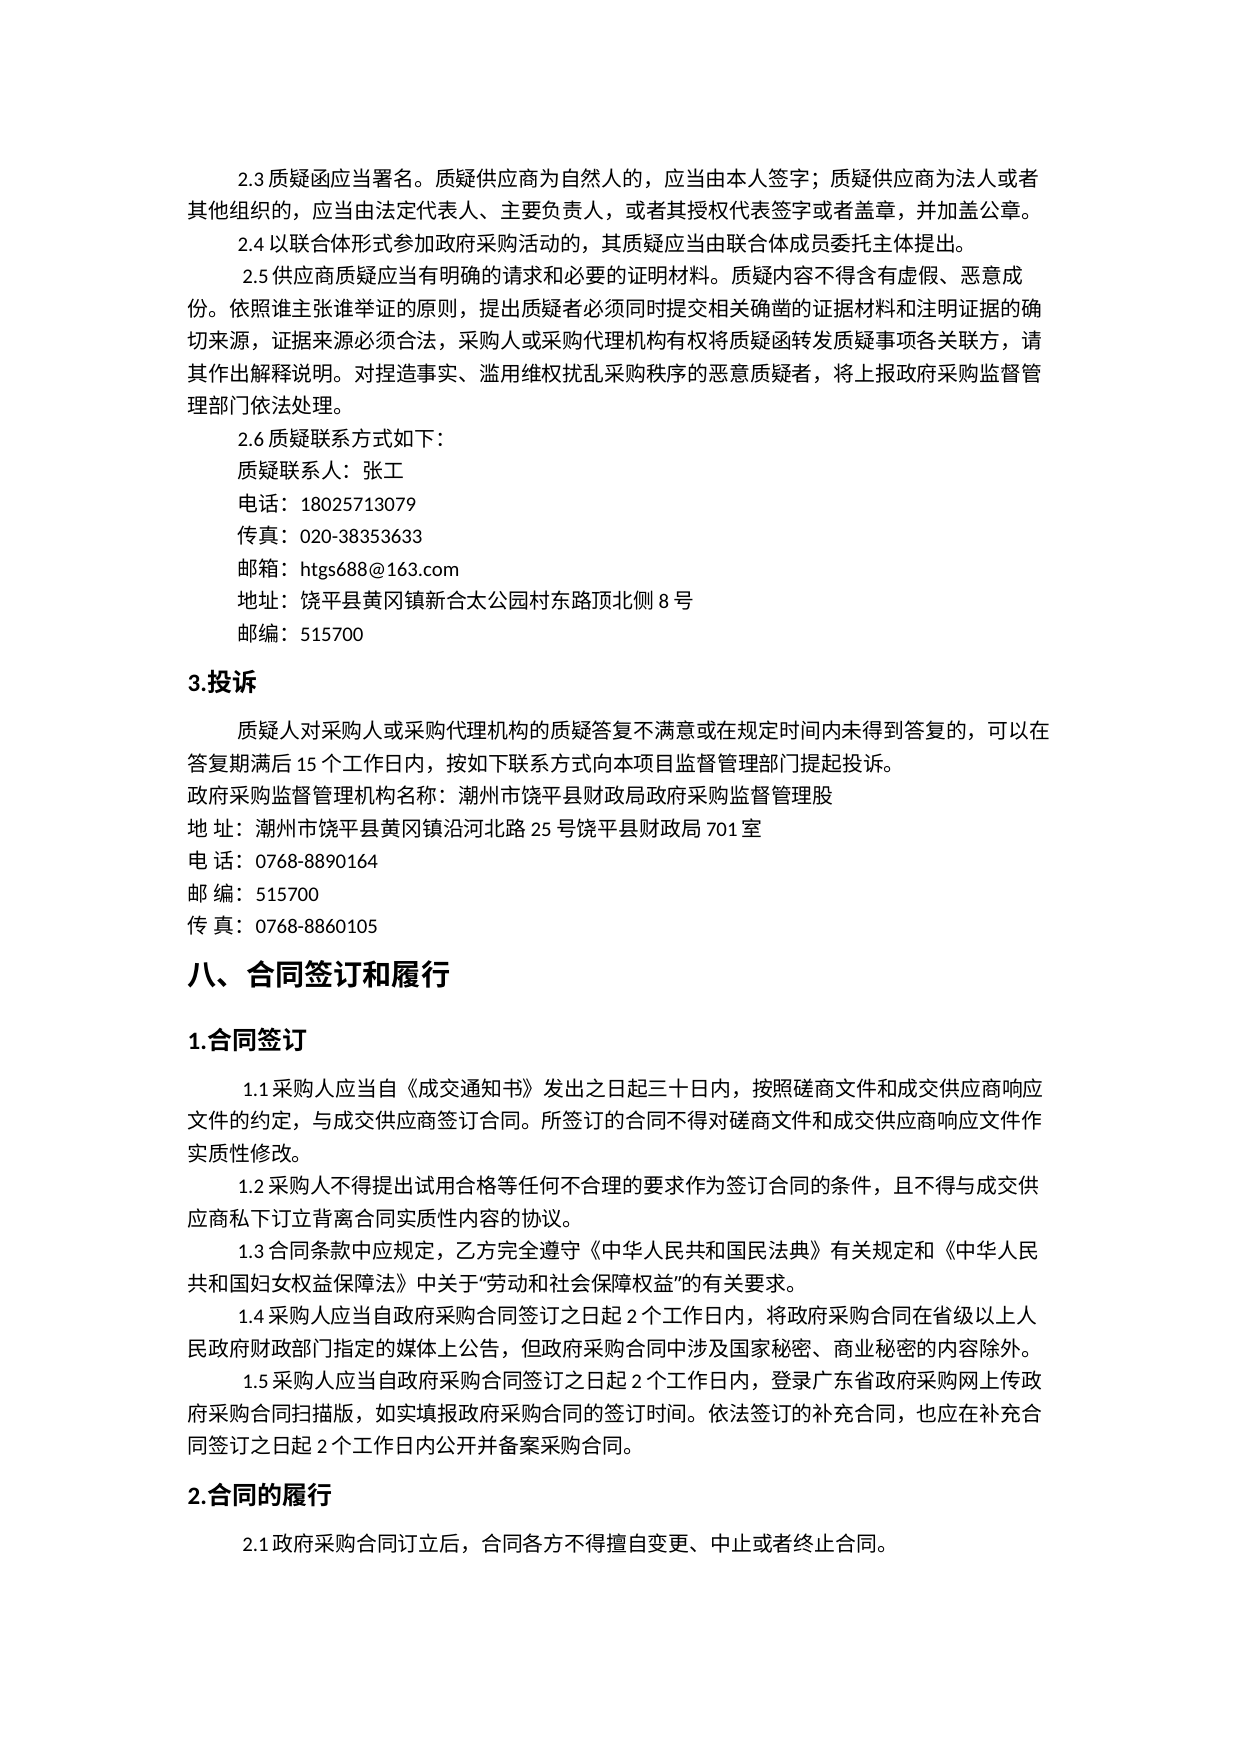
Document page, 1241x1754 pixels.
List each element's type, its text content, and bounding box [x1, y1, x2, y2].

text 2.6质疑联系方式如下： [187, 422, 1053, 454]
text 邮 编：515700 [187, 877, 1053, 909]
text 质疑人对采购人或采购代理机构的质疑答复不满意或在规定时间内未得到答复的，可以在答复期满后15个工作日内，按如下联系方式向本项目监督管理部门提起投诉。 [187, 714, 1053, 779]
text 传真：020-38353633 [187, 519, 1053, 552]
text 电 话：0768-8890164 [187, 844, 1053, 877]
text 2.合同的履行 [187, 1462, 1053, 1527]
text 1.4采购人应当自政府采购合同签订之日起2个工作日内，将政府采购合同在省级以上人民政府财政部门指定的媒体上公告，但政府采购合同中涉及国家秘密、商业秘密的内容除外。 [187, 1299, 1053, 1364]
text 1.2采购人不得提出试用合格等任何不合理的要求作为签订合同的条件，且不得与成交供应商私下订立背离合同实质性内容的协议。 [187, 1169, 1053, 1234]
text 电话：18025713079 [187, 487, 1053, 519]
text 2.3质疑函应当署名。质疑供应商为自然人的，应当由本人签字；质疑供应商为法人或者其他组织的，应当由法定代表人、主要负责人，或者其授权代表签字或者盖章，并加盖公章。 [187, 162, 1053, 227]
text 2.1政府采购合同订立后，合同各方不得擅自变更、中止或者终止合同。 [187, 1527, 1053, 1559]
text 1.5采购人应当自政府采购合同签订之日起2个工作日内，登录广东省政府采购网上传政府采购合同扫描版，如实填报政府采购合同的签订时间。依法签订的补充合同，也应在补充合同签订之日起2个工作日内公开并备案采购合同。 [187, 1364, 1053, 1462]
text 邮箱：htgs688@163.com [187, 552, 1053, 584]
text 2.4以联合体形式参加政府采购活动的，其质疑应当由联合体成员委托主体提出。 [187, 227, 1053, 259]
text 政府采购监督管理机构名称：潮州市饶平县财政局政府采购监督管理股 [187, 779, 1053, 812]
text 1.3合同条款中应规定，乙方完全遵守《中华人民共和国民法典》有关规定和《中华人民共和国妇女权益保障法》中关于“劳动和社会保障权益”的有关要求。 [187, 1234, 1053, 1299]
text 地址：饶平县黄冈镇新合太公园村东路顶北侧8号 [187, 584, 1053, 617]
text 质疑联系人：张工 [187, 454, 1053, 487]
text 1.1采购人应当自《成交通知书》发出之日起三十日内，按照磋商文件和成交供应商响应文件的约定，与成交供应商签订合同。所签订的合同不得对磋商文件和成交供应商响应文件作实质性修改。 [187, 1072, 1053, 1169]
text 2.5供应商质疑应当有明确的请求和必要的证明材料。质疑内容不得含有虚假、恶意成份。依照谁主张谁举证的原则，提出质疑者必须同时提交相关确凿的证据材料和注明证据的确切来源，证据来源必须合法，采购人或采购代理机构有权将质疑函转发质疑事项各关联方，请其作出解释说明。对捏造事实、滥用维权扰乱采购秩序的恶意质疑者，将上报政府采购监督管理部门依法处理。 [187, 259, 1053, 422]
text 1.合同签订 [187, 1007, 1053, 1072]
text 地 址：潮州市饶平县黄冈镇沿河北路25号饶平县财政局701室 [187, 812, 1053, 844]
text 邮编：515700 [187, 617, 1053, 649]
text 3.投诉 [187, 649, 1053, 714]
text 八、合同签订和履行 [187, 942, 1053, 1007]
text 传 真：0768-8860105 [187, 909, 1053, 942]
